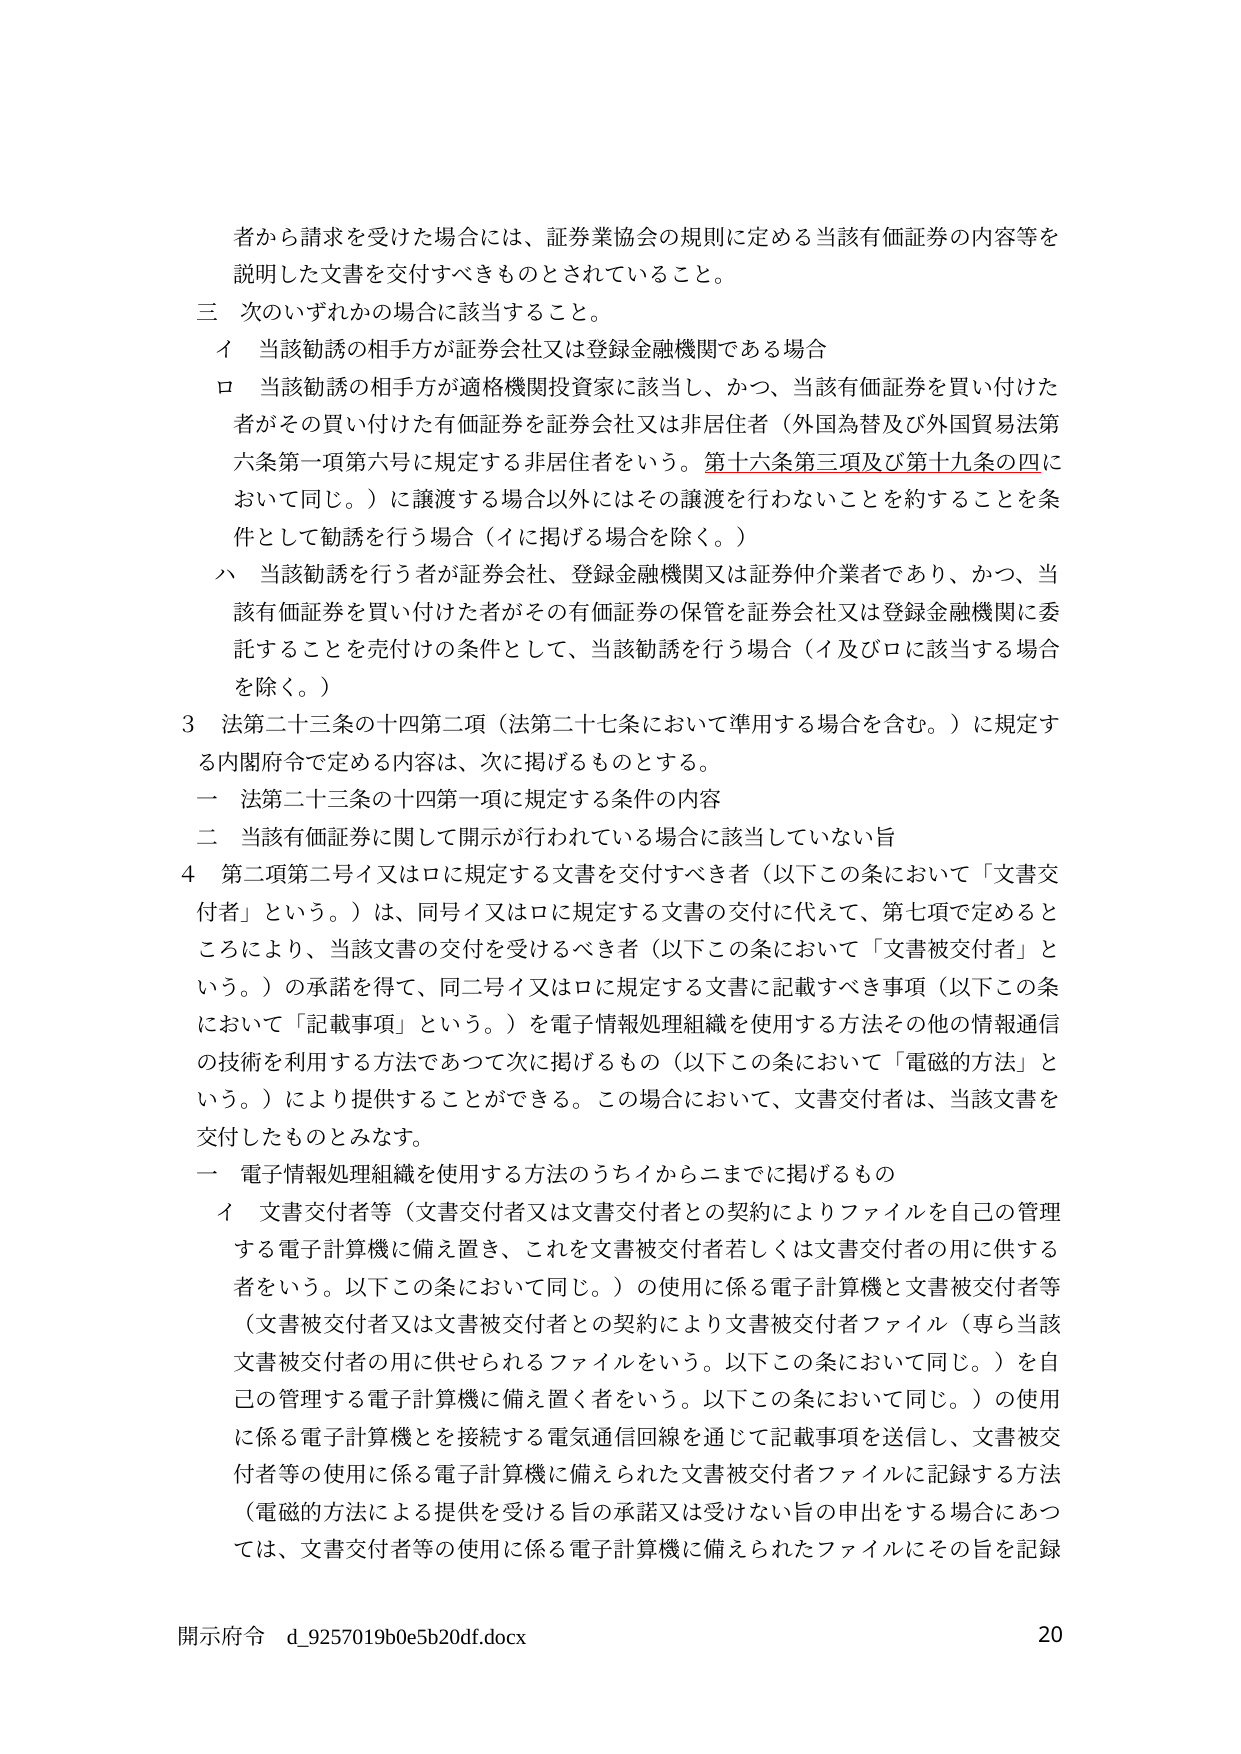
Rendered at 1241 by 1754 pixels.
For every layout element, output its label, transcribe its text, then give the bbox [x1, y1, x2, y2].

text ４ 第二項第二号イ又はロに規定する文書を交付すべき者（以下この条において「文書交付者」という。）は、同号イ又はロに規定する文書の交付に代えて、第七項で定めるところにより、当該文書の交付を受けるべき者（以下この条において「文書被交付者」という。）の承諾を得て、同二号イ又はロに規定する文書に記載すべき事項（以下この条において「記載事項」という。）を電子情報処理組織を使用する方法その他の情報通信の技術を利用する方法であつて次に掲げるもの（以下この条において「電磁的方法」という。）により提供することができる。この場合において、文書交付者は、当該文書を交付したものとみなす。 [177, 854, 1063, 1154]
text ハ 当該勧誘を行う者が証券会社、登録金融機関又は証券仲介業者であり、かつ、当該有価証券を買い付けた者がその有価証券の保管を証券会社又は登録金融機関に委託することを売付けの条件として、当該勧誘を行う場合（イ及びロに該当する場合を除く。） [214, 554, 1063, 704]
text ３ 法第二十三条の十四第二項（法第二十七条において準用する場合を含む。）に規定する内閣府令で定める内容は、次に掲げるものとする。 [177, 704, 1063, 779]
text 一 電子情報処理組織を使用する方法のうちイからニまでに掲げるもの [196, 1154, 1063, 1192]
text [215, 1192, 1063, 1567]
text イ 当該勧誘の相手方が証券会社又は登録金融機関である場合 [214, 329, 1063, 367]
text 一 法第二十三条の十四第一項に規定する条件の内容 [196, 779, 1063, 817]
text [214, 217, 1063, 292]
text 三 次のいずれかの場合に該当すること。 [196, 292, 1063, 329]
text ロ 当該勧誘の相手方が適格機関投資家に該当し、かつ、当該有価証券を買い付けた者がその買い付けた有価証券を証券会社又は非居住者（外国為替及び外国貿易法第六条第一項第六号に規定する非居住者をいう。第十六条第三項及び第十九条の四において同じ。）に譲渡する場合以外にはその譲渡を行わないことを約することを条件として勧誘を行う場合（イに掲げる場合を除く。） [214, 367, 1063, 554]
text 二 当該有価証券に関して開示が行われている場合に該当していない旨 [196, 817, 1063, 854]
